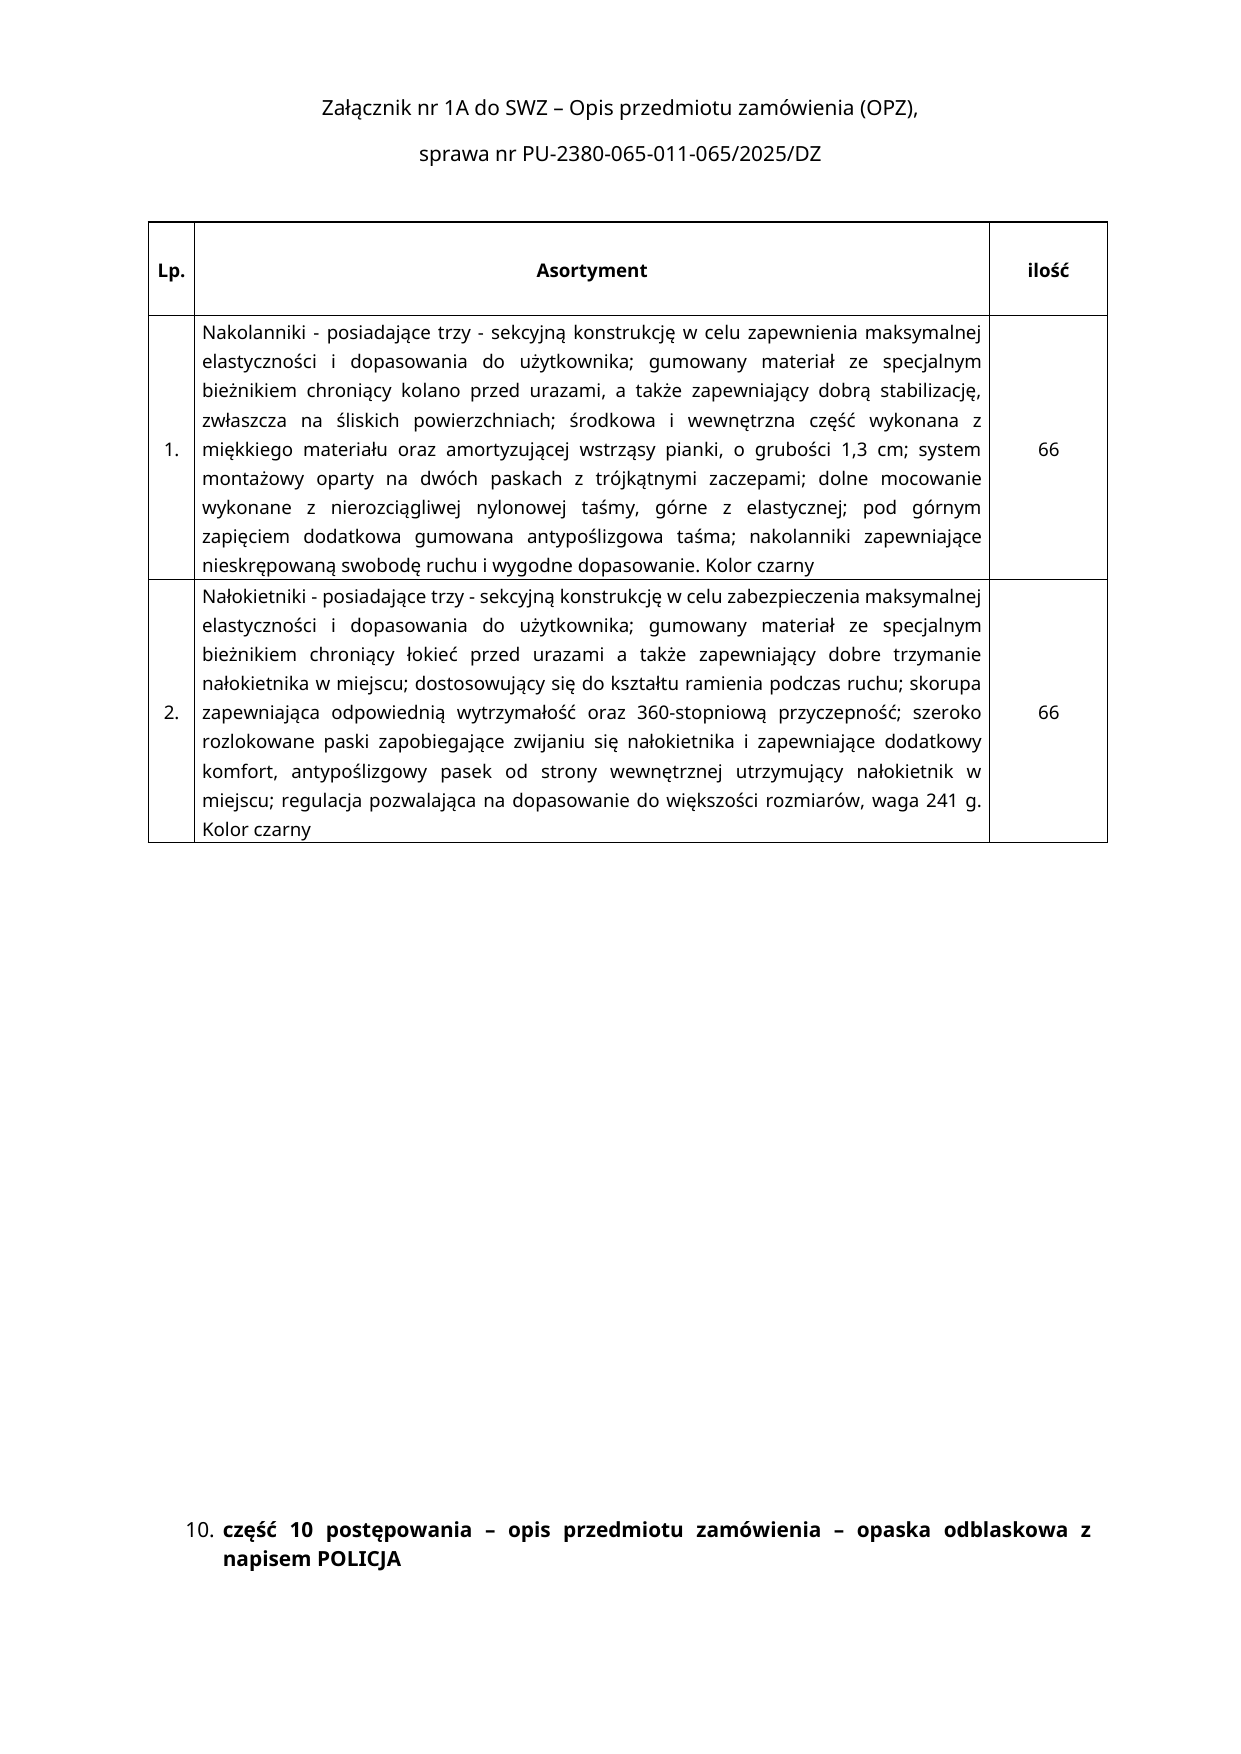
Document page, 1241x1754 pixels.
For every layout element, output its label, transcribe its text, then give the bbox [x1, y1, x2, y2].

table_cell 1. [149, 316, 194, 579]
table_cell 2. [149, 580, 194, 842]
table_header Asortyment [195, 223, 989, 315]
table_cell Nałokietniki - posiadające trzy - sekcyjną konstrukcję w celu zabezpieczenia maksymalnej elastyczności i dopasowania do użytkownika; gumowany materiał ze specjalnym bieżnikiem chroniący łokieć przed urazami a także zapewniający dobre trzymanie nałokietnika w miejscu; dostosowujący się do kształtu ramienia podczas ruchu; skorupa zapewniająca odpowiednią wytrzymałość oraz 360-stopniową przyczepność; szeroko rozlokowane paski zapobiegające zwijaniu się nałokietnika i zapewniające dodatkowy komfort, antypoślizgowy pasek od strony wewnętrznej utrzymujący nałokietnik w miejscu; regulacja pozwalająca na dopasowanie do większości rozmiarów, waga 241 g. Kolor czarny [195, 580, 989, 842]
list część 10 postępowania – opis przedmiotu zamówienia – opaska odblaskowa z napisem POLICJA [185, 1514, 1093, 1572]
table_cell 66 [990, 316, 1107, 579]
table_header Lp. [149, 223, 194, 315]
table_cell 66 [990, 580, 1107, 842]
table_header ilość [990, 223, 1107, 315]
table_cell Nakolanniki - posiadające trzy - sekcyjną konstrukcję w celu zapewnienia maksymalnej elastyczności i dopasowania do użytkownika; gumowany materiał ze specjalnym bieżnikiem chroniący kolano przed urazami, a także zapewniający dobrą stabilizację, zwłaszcza na śliskich powierzchniach; środkowa i wewnętrzna część wykonana z miękkiego materiału oraz amortyzującej wstrząsy pianki, o grubości 1,3 cm; system montażowy oparty na dwóch paskach z trójkątnymi zaczepami; dolne mocowanie wykonane z nierozciągliwej nylonowej taśmy, górne z elastycznej; pod górnym zapięciem dodatkowa gumowana antypoślizgowa taśma; nakolanniki zapewniające nieskrępowaną swobodę ruchu i wygodne dopasowanie. Kolor czarny [195, 316, 989, 579]
